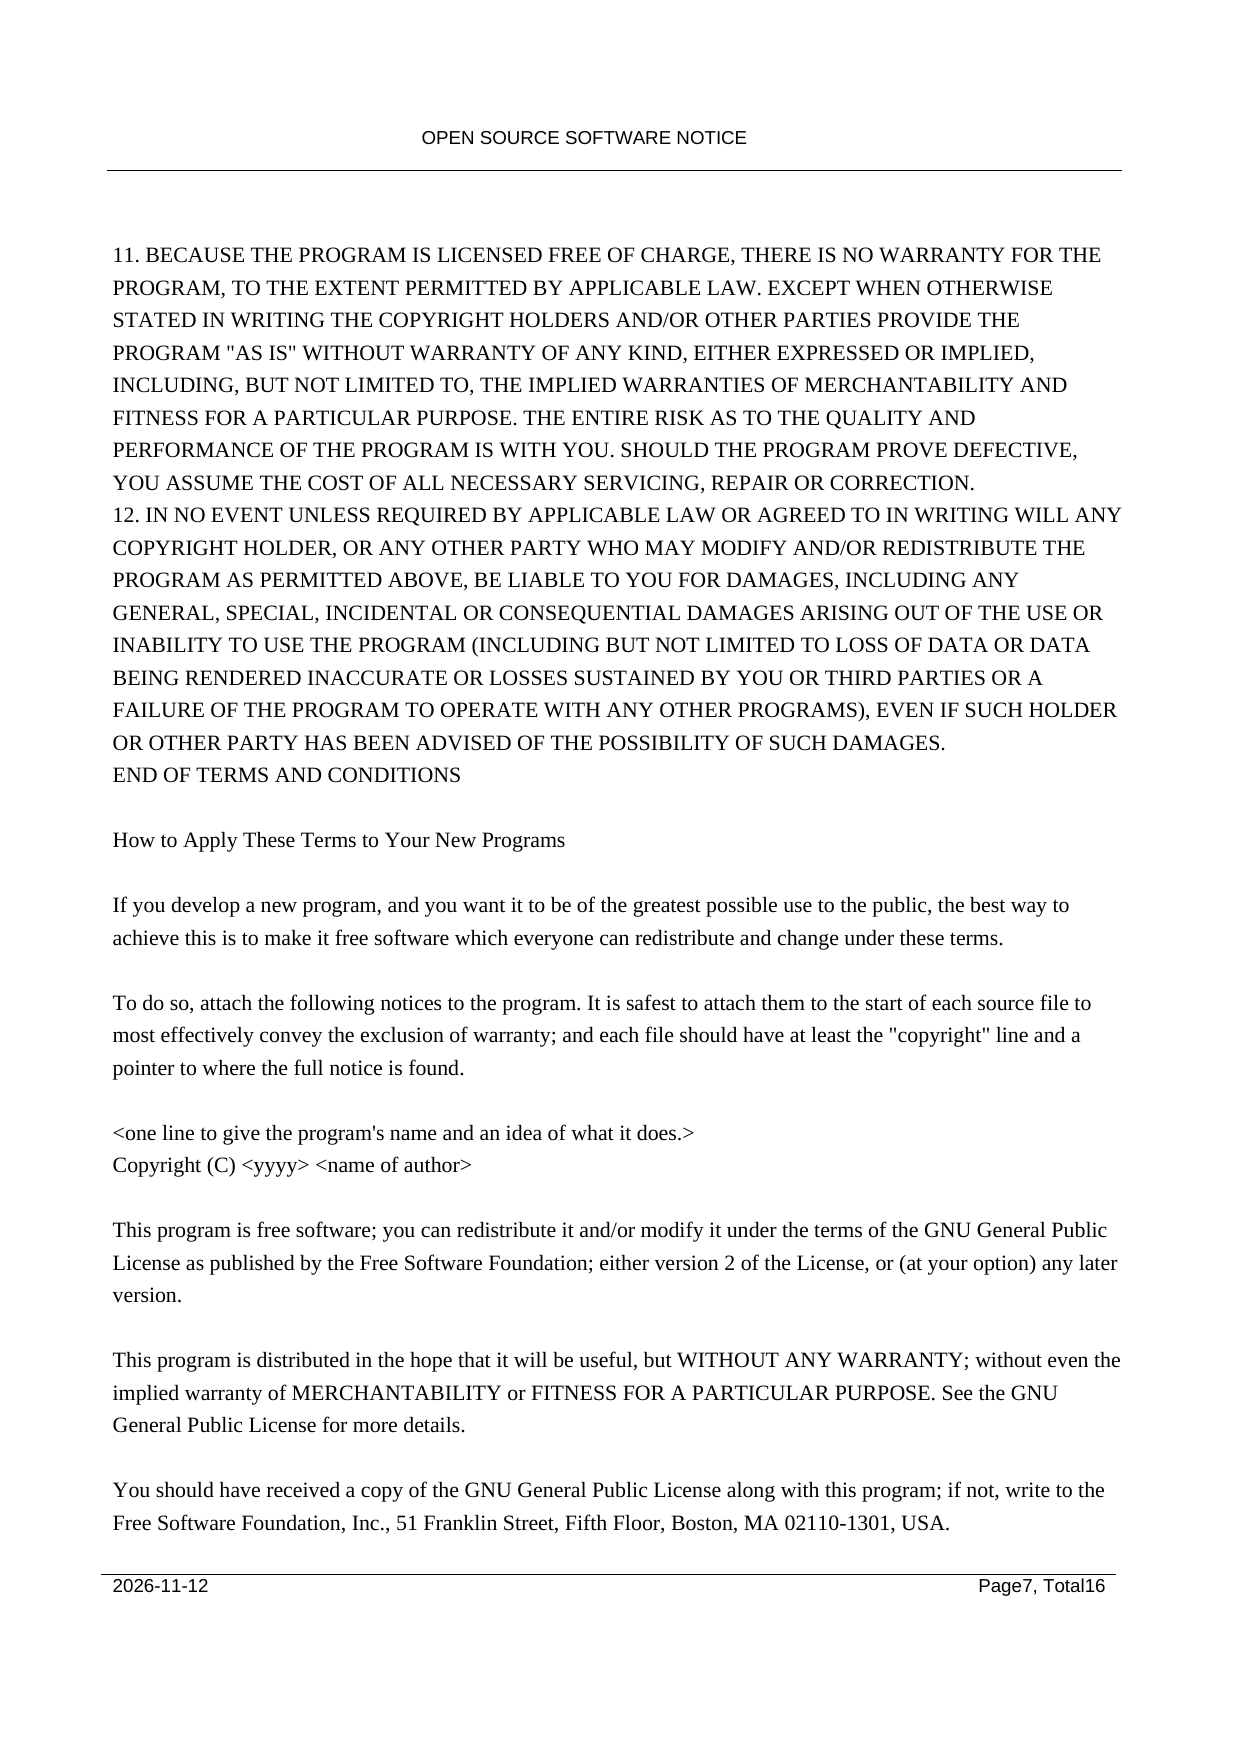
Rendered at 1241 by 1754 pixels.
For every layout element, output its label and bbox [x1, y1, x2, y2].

text [112, 206, 1128, 1539]
